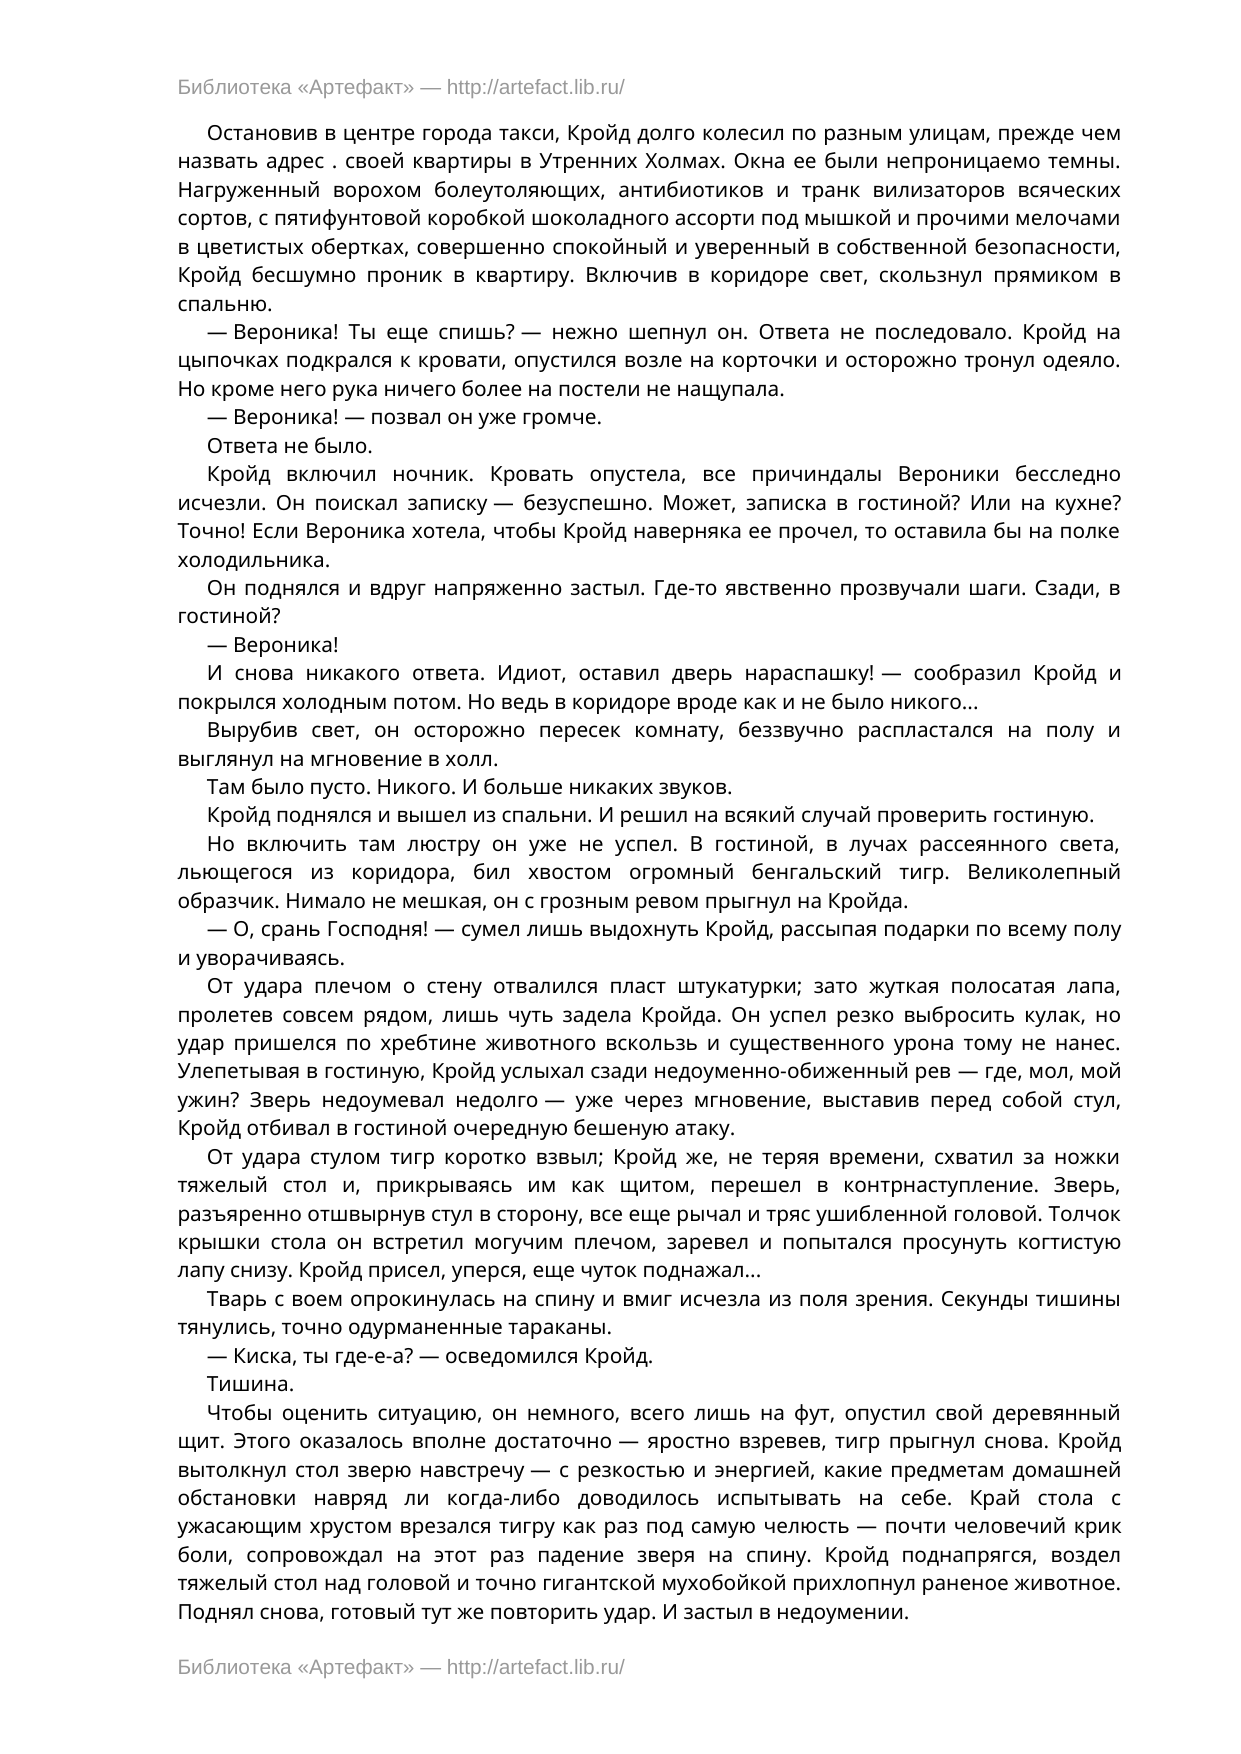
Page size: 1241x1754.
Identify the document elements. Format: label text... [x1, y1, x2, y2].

text Чтобы оценить ситуацию, он немного, всего лишь на фут, опустил свой деревянный щит. Этого оказалось вполне достаточно — яростно взревев, тигр прыгнул снова. Кройд вытолкнул стол зверю навстречу — с резкостью и энергией, какие предметам домашней обстановки навряд ли когда-либо доводилось испытывать на себе. Край стола с ужасающим хрустом врезался тигру как раз под самую челюсть — почти человечий крик боли, сопровождал на этот раз падение зверя на спину. Кройд поднапрягся, воздел тяжелый стол над головой и точно гигантской мухобойкой прихлопнул раненое животное. Поднял снова, готовый тут же повторить удар. И застыл в недоумении. [177, 1398, 1122, 1625]
text — О, срань Господня! — сумел лишь выдохнуть Кройд, рассыпая подарки по всему полу и уворачиваясь. [177, 914, 1122, 971]
text Там было пусто. Никого. И больше никаких звуков. [177, 772, 1122, 801]
text От удара плечом о стену отвалился пласт штукатурки; зато жуткая полосатая лапа, пролетев совсем рядом, лишь чуть задела Кройда. Он успел резко выбросить кулак, но удар пришелся по хребтине животного вскользь и существенного урона тому не нанес. Улепетывая в гостиную, Кройд услыхал сзади недоуменно-обиженный рев — где, мол, мой ужин? Зверь недоумевал недолго — уже через мгновение, выставив перед собой стул, Кройд отбивал в гостиной очередную бешеную атаку. [177, 971, 1122, 1142]
text Кройд поднялся и вышел из спальни. И решил на всякий случай проверить гостиную. [177, 801, 1122, 829]
text — Киска, ты где-е-а? — осведомился Кройд. [177, 1341, 1122, 1369]
text И снова никакого ответа. Идиот, оставил дверь нараспашку! — сообразил Кройд и покрылся холодным потом. Но ведь в коридоре вроде как и не было никого... [177, 658, 1122, 715]
text Он поднялся и вдруг напряженно застыл. Где-то явственно прозвучали шаги. Сзади, в гостиной? [177, 573, 1122, 630]
text — Вероника! [177, 630, 1122, 658]
text Тварь с воем опрокинулась на спину и вмиг исчезла из поля зрения. Секунды тишины тянулись, точно одурманенные тараканы. [177, 1284, 1122, 1341]
text Кройд включил ночник. Кровать опустела, все причиндалы Вероники бесследно исчезли. Он поискал записку — безуспешно. Может, записка в гостиной? Или на кухне? Точно! Если Вероника хотела, чтобы Кройд наверняка ее прочел, то оставила бы на полке холодильника. [177, 459, 1122, 573]
text Ответа не было. [177, 431, 1122, 459]
text — Вероника! — позвал он уже громче. [177, 402, 1122, 431]
text От удара стулом тигр коротко взвыл; Кройд же, не теряя времени, схватил за ножки тяжелый стол и, прикрываясь им как щитом, перешел в контрнаступление. Зверь, разъяренно отшвырнув стул в сторону, все еще рычал и тряс ушибленной головой. Толчок крышки стола он встретил могучим плечом, заревел и попытался просунуть когтистую лапу снизу. Кройд присел, уперся, еще чуток поднажал... [177, 1142, 1122, 1284]
text Тишина. [177, 1369, 1122, 1398]
text Но включить там люстру он уже не успел. В гостиной, в лучах рассеянного света, льющегося из коридора, бил хвостом огромный бенгальский тигр. Великолепный образчик. Нимало не мешкая, он с грозным ревом прыгнул на Кройда. [177, 829, 1122, 914]
text — Вероника! Ты еще спишь? — нежно шепнул он. Ответа не последовало. Кройд на цыпочках подкрался к кровати, опустился возле на корточки и осторожно тронул одеяло. Но кроме него рука ничего более на постели не нащупала. [177, 317, 1122, 402]
text Остановив в центре города такси, Кройд долго колесил по разным улицам, прежде чем назвать адрес . своей квартиры в Утренних Холмах. Окна ее были непроницаемо темны. Нагруженный ворохом болеутоляющих, антибиотиков и транк вилизаторов всяческих сортов, с пятифунтовой коробкой шоколадного ассорти под мышкой и прочими мелочами в цветистых обертках, совершенно спокойный и уверенный в собственной безопасности, Кройд бесшумно проник в квартиру. Включив в коридоре свет, скользнул прямиком в спальню. [177, 118, 1122, 317]
text Вырубив свет, он осторожно пересек комнату, беззвучно распластался на полу и выглянул на мгновение в холл. [177, 715, 1122, 772]
